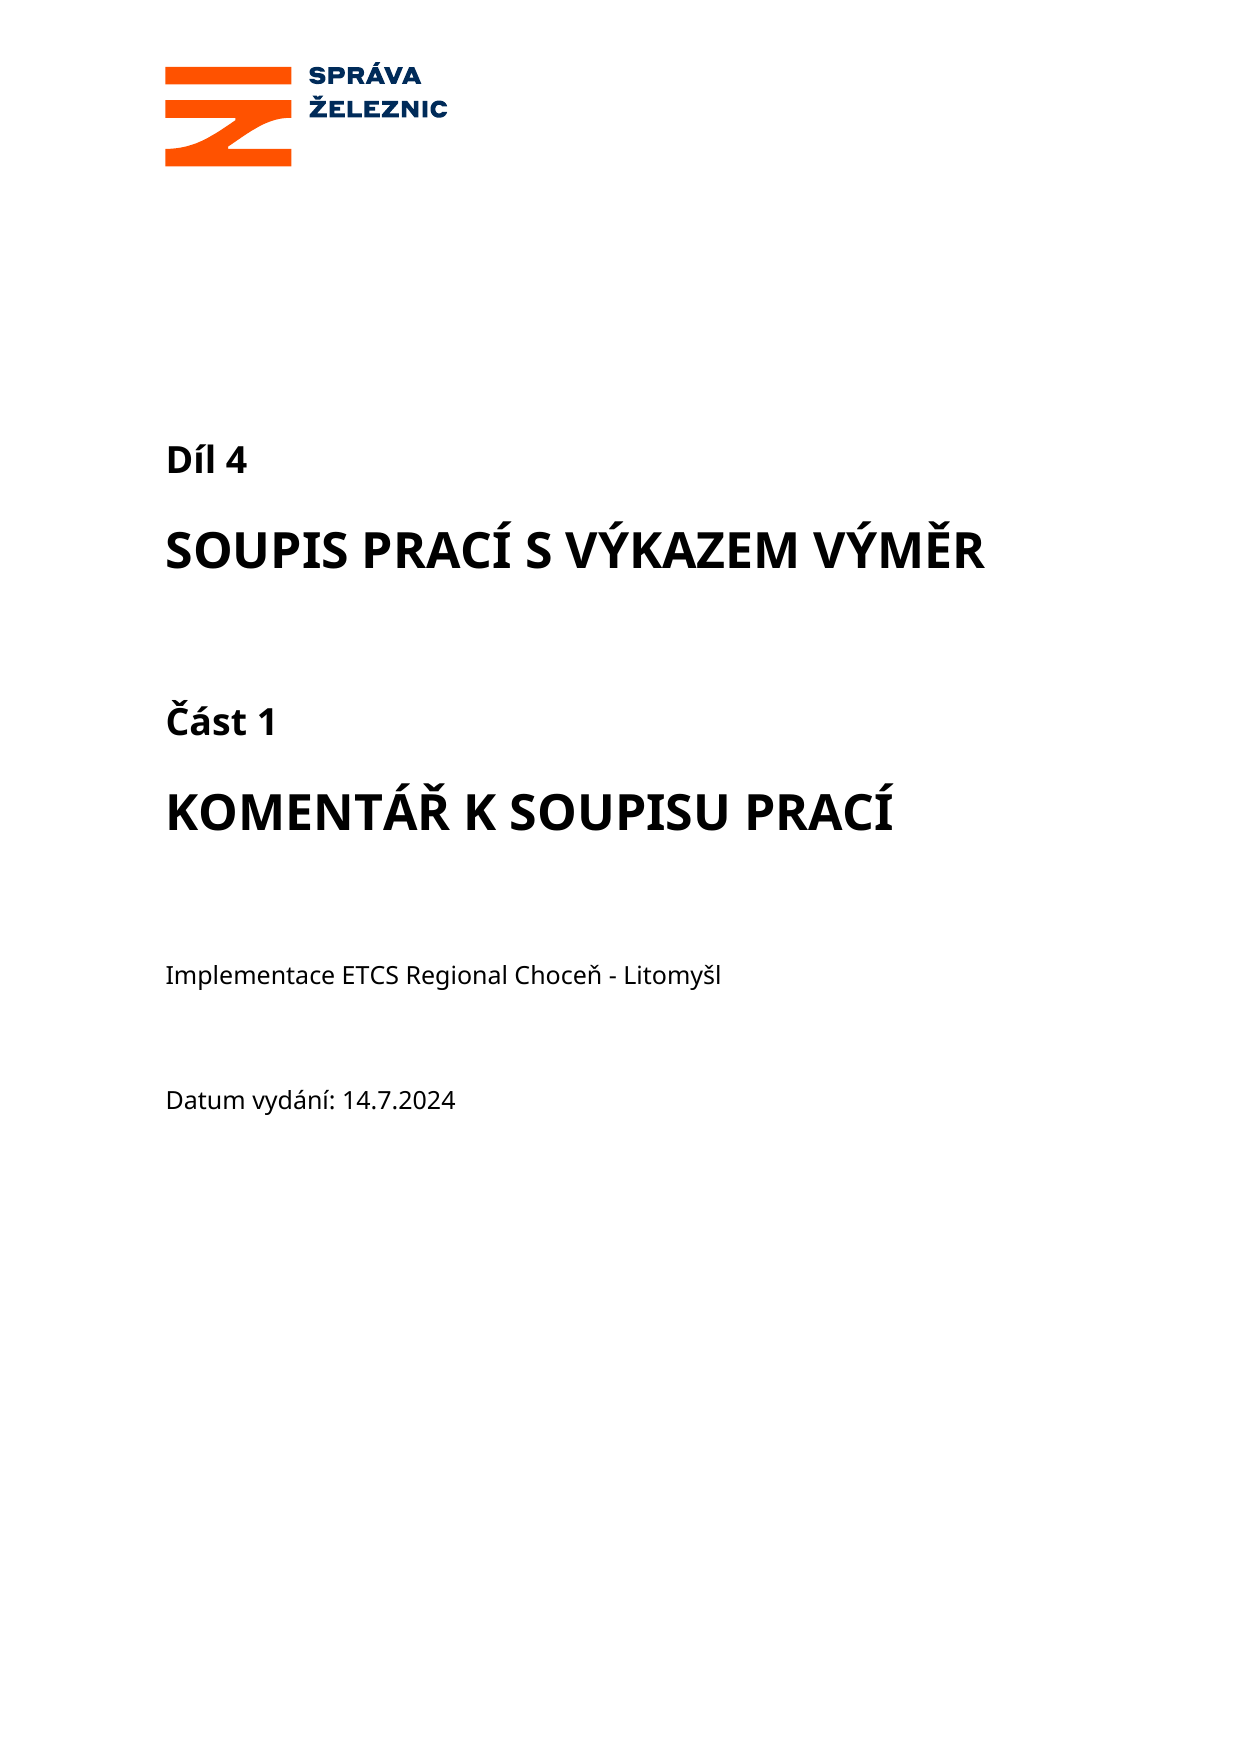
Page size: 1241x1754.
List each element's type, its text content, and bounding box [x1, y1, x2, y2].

text Část 1 [165, 696, 1075, 747]
text Díl 4 [165, 433, 1075, 484]
text Datum vydání: 14.7.2024 [165, 1083, 1075, 1117]
text KOMENTÁŘ K SOUPISU PRACÍ [165, 777, 1075, 845]
text SOUPIS PRACÍ S VÝKAZEM VÝMĚR [165, 514, 1075, 583]
